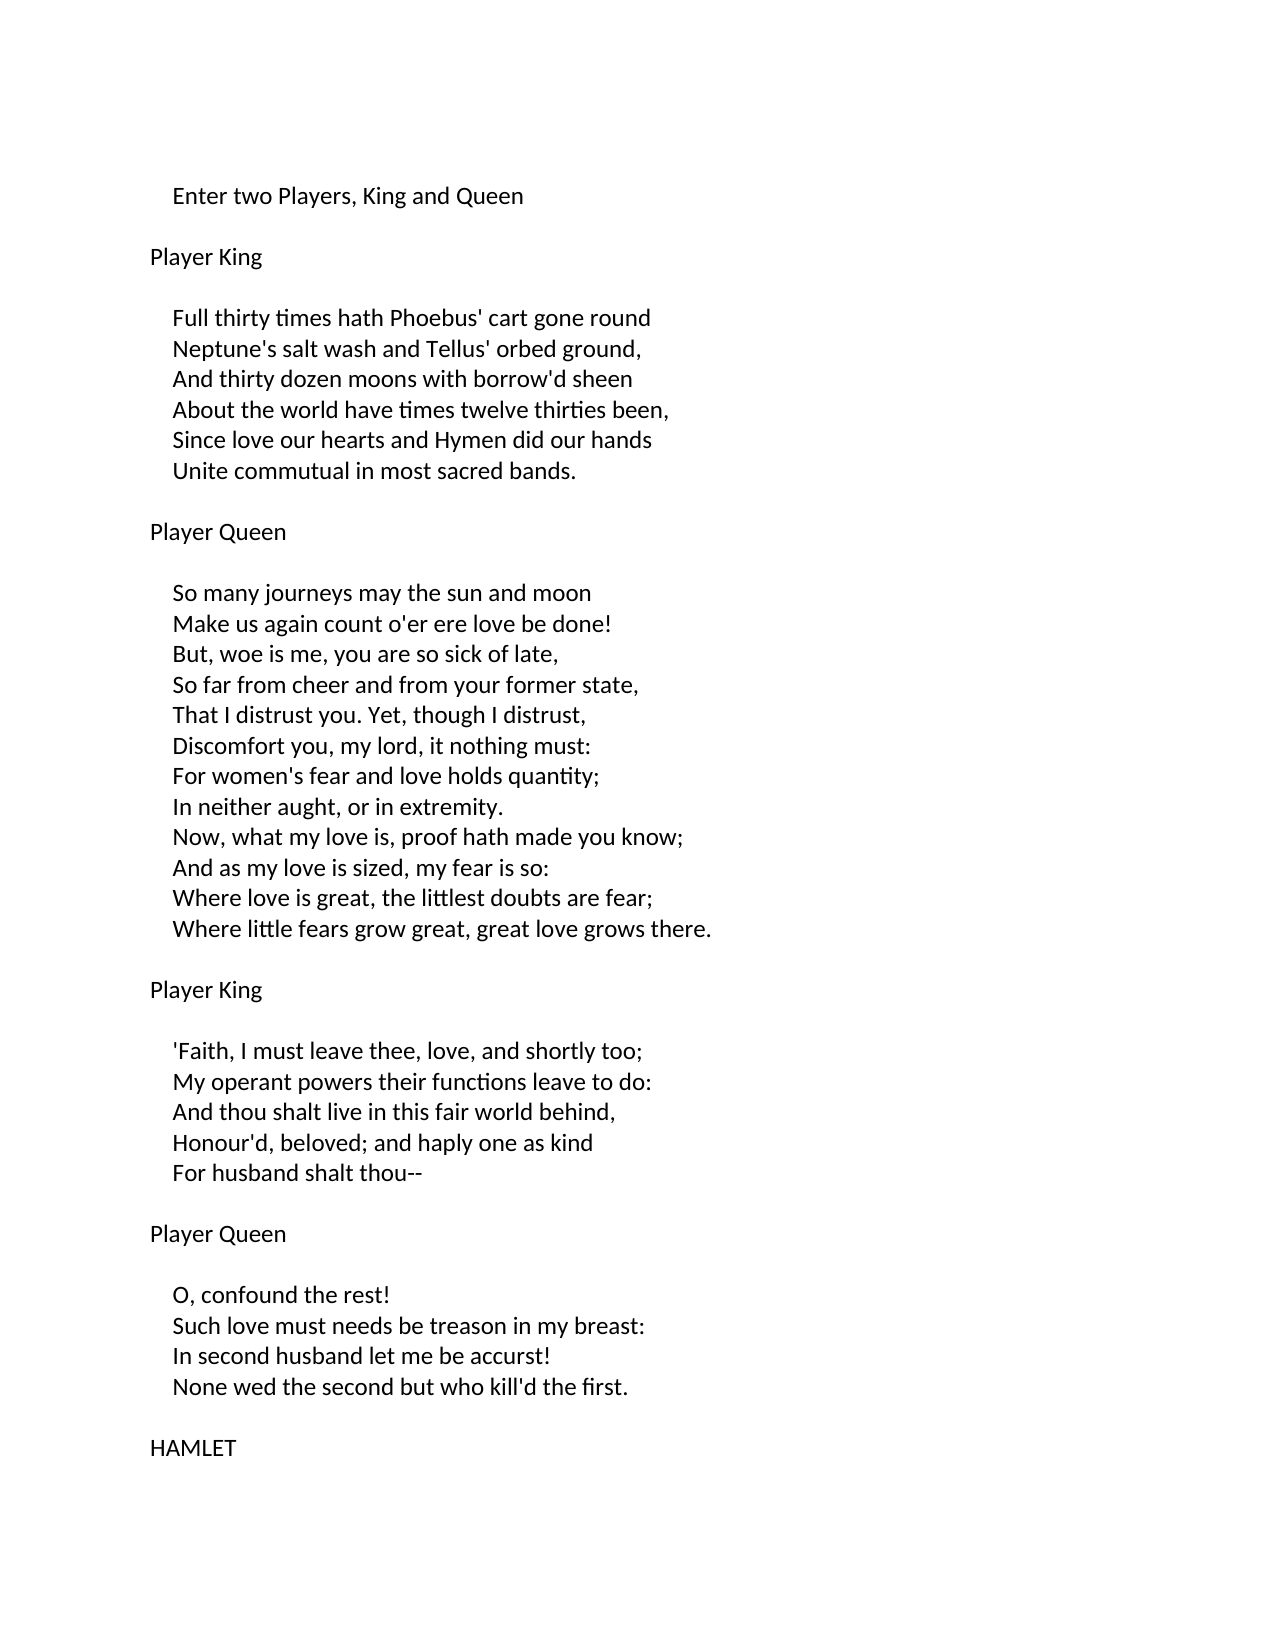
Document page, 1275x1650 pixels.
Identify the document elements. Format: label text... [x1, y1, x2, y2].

text Honour'd, beloved; and haply one as kind [150, 1127, 1125, 1157]
text Player Queen [150, 1218, 1125, 1249]
text Make us again count o'er ere love be done! [150, 608, 1125, 638]
text So many journeys may the sun and moon [150, 577, 1125, 608]
text Now, what my love is, proof hath made you know; [150, 821, 1125, 852]
text But, woe is me, you are so sick of late, [150, 638, 1125, 669]
text O, confound the rest! [150, 1279, 1125, 1310]
text 'Faith, I must leave thee, love, and shortly too; [150, 1035, 1125, 1066]
text And as my love is sized, my fear is so: [150, 852, 1125, 882]
text For women's fear and love holds quantity; [150, 760, 1125, 791]
text HAMLET [150, 1432, 1125, 1462]
text In neither aught, or in extremity. [150, 791, 1125, 821]
text And thou shalt live in this fair world behind, [150, 1096, 1125, 1127]
text Where little fears grow great, great love grows there. [150, 913, 1125, 943]
text And thirty dozen moons with borrow'd sheen [150, 364, 1125, 394]
text My operant powers their functions leave to do: [150, 1066, 1125, 1096]
text Player Queen [150, 516, 1125, 547]
text Enter two Players, King and Queen [150, 181, 1125, 211]
text Full thirty times hath Phoebus' cart gone round [150, 303, 1125, 333]
text Such love must needs be treason in my breast: [150, 1310, 1125, 1340]
text About the world have times twelve thirties been, [150, 394, 1125, 425]
text Where love is great, the littlest doubts are fear; [150, 882, 1125, 913]
text In second husband let me be accurst! [150, 1340, 1125, 1371]
text So far from cheer and from your former state, [150, 669, 1125, 699]
text For husband shalt thou-- [150, 1157, 1125, 1188]
text Player King [150, 242, 1125, 272]
text None wed the second but who kill'd the first. [150, 1371, 1125, 1401]
text That I distrust you. Yet, though I distrust, [150, 699, 1125, 730]
text Player King [150, 974, 1125, 1004]
text Discomfort you, my lord, it nothing must: [150, 730, 1125, 760]
text Neptune's salt wash and Tellus' orbed ground, [150, 333, 1125, 364]
text Since love our hearts and Hymen did our hands [150, 425, 1125, 455]
text Unite commutual in most sacred bands. [150, 455, 1125, 486]
